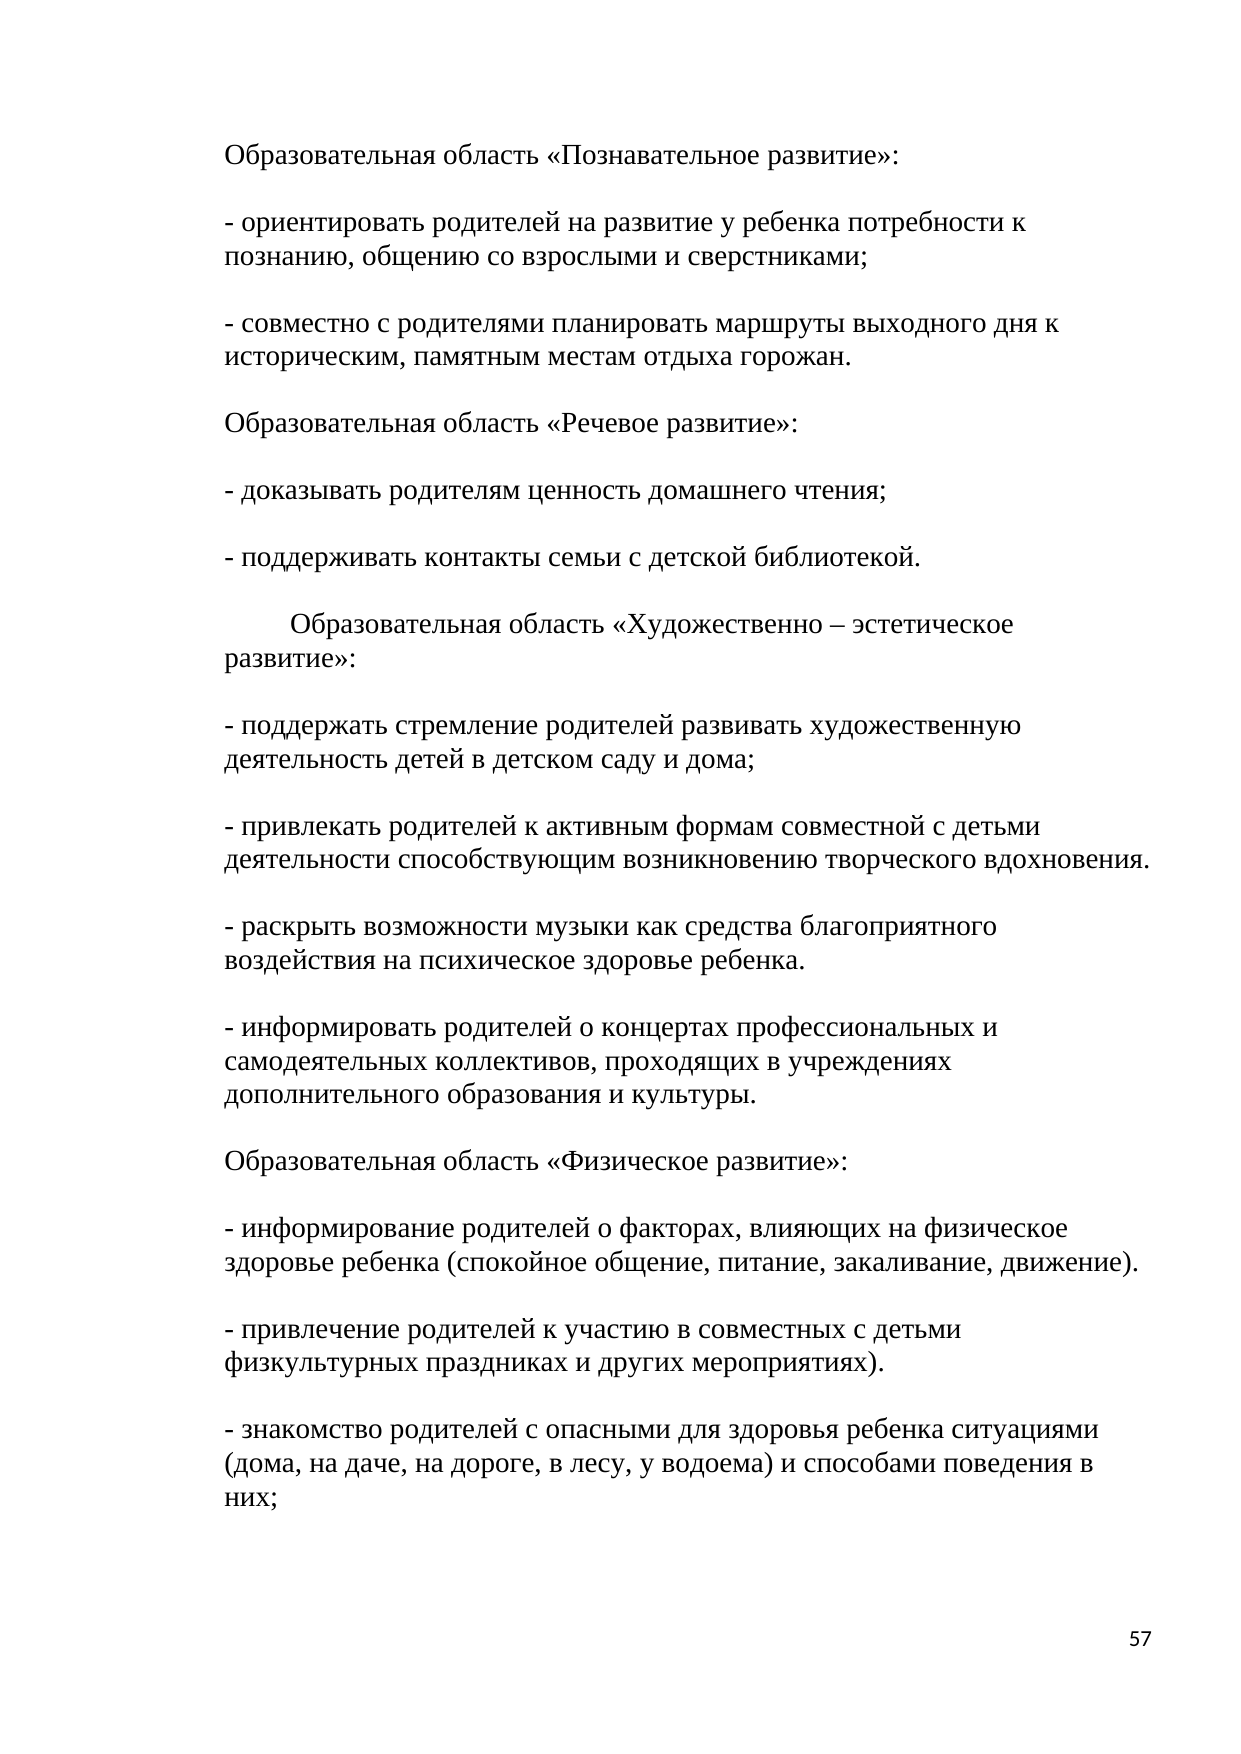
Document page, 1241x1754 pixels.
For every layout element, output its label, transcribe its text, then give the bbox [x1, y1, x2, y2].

text - совместно с родителями планировать маршруты выходного дня к историческим, памятным местам отдыха горожан. [224, 305, 1152, 372]
text - привлекать родителей к активным формам совместной с детьми деятельности способствующим возникновению творческого вдохновения. [224, 808, 1152, 875]
text - доказывать родителям ценность домашнего чтения; [224, 472, 1152, 506]
text - поддерживать контакты семьи с детской библиотекой. [224, 539, 1152, 573]
text - раскрыть возможности музыки как средства благоприятного воздействия на психическое здоровье ребенка. [224, 908, 1152, 976]
text - знакомство родителей с опасными для здоровья ребенка ситуациями (дома, на даче, на дороге, в лесу, у водоема) и способами поведения в них; [224, 1412, 1152, 1512]
text - поддержать стремление родителей развивать художественную деятельность детей в детском саду и дома; [224, 707, 1152, 774]
text - информирование родителей о факторах, влияющих на физическое здоровье ребенка (спокойное общение, питание, закаливание, движение). [224, 1210, 1152, 1277]
text Образовательная область «Познавательное развитие»: [224, 137, 1152, 171]
text - информировать родителей о концертах профессиональных и самодеятельных коллективов, проходящих в учреждениях дополнительного образования и культуры. [224, 1009, 1152, 1110]
text Образовательная область «Речевое развитие»: [224, 405, 1152, 439]
text Образовательная область «Физическое развитие»: [224, 1143, 1152, 1177]
text - ориентировать родителей на развитие у ребенка потребности к познанию, общению со взрослыми и сверстниками; [224, 204, 1152, 271]
text Образовательная область «Художественно – эстетическое развитие»: [224, 607, 1152, 674]
text - привлечение родителей к участию в совместных с детьми физкультурных праздниках и других мероприятиях). [224, 1311, 1152, 1378]
